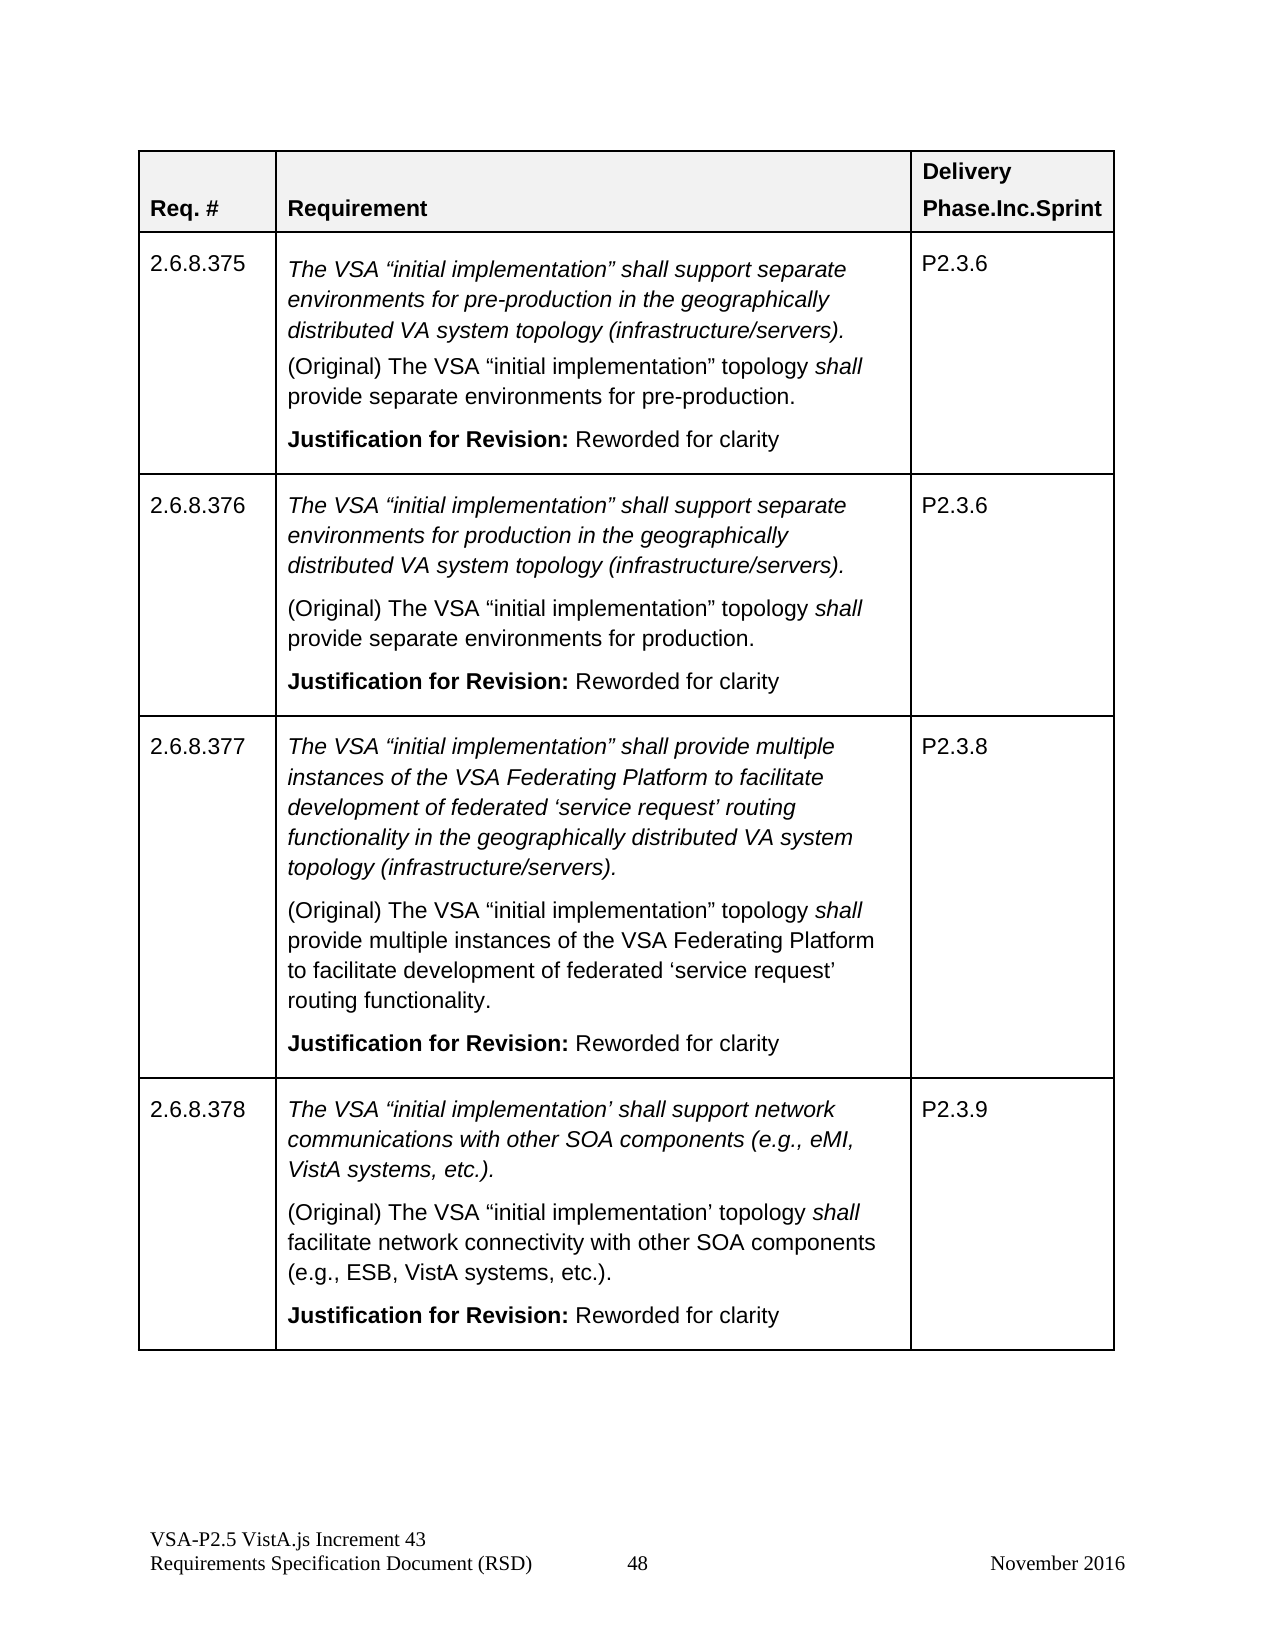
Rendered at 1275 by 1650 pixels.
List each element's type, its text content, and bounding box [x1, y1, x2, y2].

table_cell 2.6.8.376 [140, 475, 275, 714]
table_cell P2.3.8 [912, 717, 1113, 1077]
table_cell The VSA “initial implementation” shall provide multiple instances of the VSA Federating Platform to facilitate development of federated ‘service request’ routing functionality in the geographically distributed VA system topology (infrastructure/servers). (Original) The VSA “initial implementation” topology shall provide multiple instances of the VSA Federating Platform to facilitate development of federated ‘service request’ routing functionality. Justification for Revision: Reworded for clarity [277, 717, 910, 1077]
table_cell 2.6.8.377 [140, 717, 275, 1077]
table_header Requirement [277, 152, 910, 231]
table_cell 2.6.8.375 [140, 233, 275, 473]
table_cell 2.6.8.378 [140, 1079, 275, 1349]
table_cell The VSA “initial implementation” shall support separate environments for production in the geographically distributed VA system topology (infrastructure/servers). (Original) The VSA “initial implementation” topology shall provide separate environments for production. Justification for Revision: Reworded for clarity [277, 475, 910, 714]
table_cell The VSA “initial implementation’ shall support network communications with other SOA components (e.g., eMI, VistA systems, etc.). (Original) The VSA “initial implementation’ topology shall facilitate network connectivity with other SOA components (e.g., ESB, VistA systems, etc.). Justification for Revision: Reworded for clarity [277, 1079, 910, 1349]
table_cell P2.3.6 [912, 475, 1113, 714]
table_cell P2.3.6 [912, 233, 1113, 473]
table_cell The VSA “initial implementation” shall support separate environments for pre-production in the geographically distributed VA system topology (infrastructure/servers). (Original) The VSA “initial implementation” topology shall provide separate environments for pre-production. Justification for Revision: Reworded for clarity [277, 233, 910, 473]
table_cell P2.3.9 [912, 1079, 1113, 1349]
table_header Delivery Phase.Inc.Sprint [912, 152, 1113, 231]
table_header Req. # [140, 152, 275, 231]
